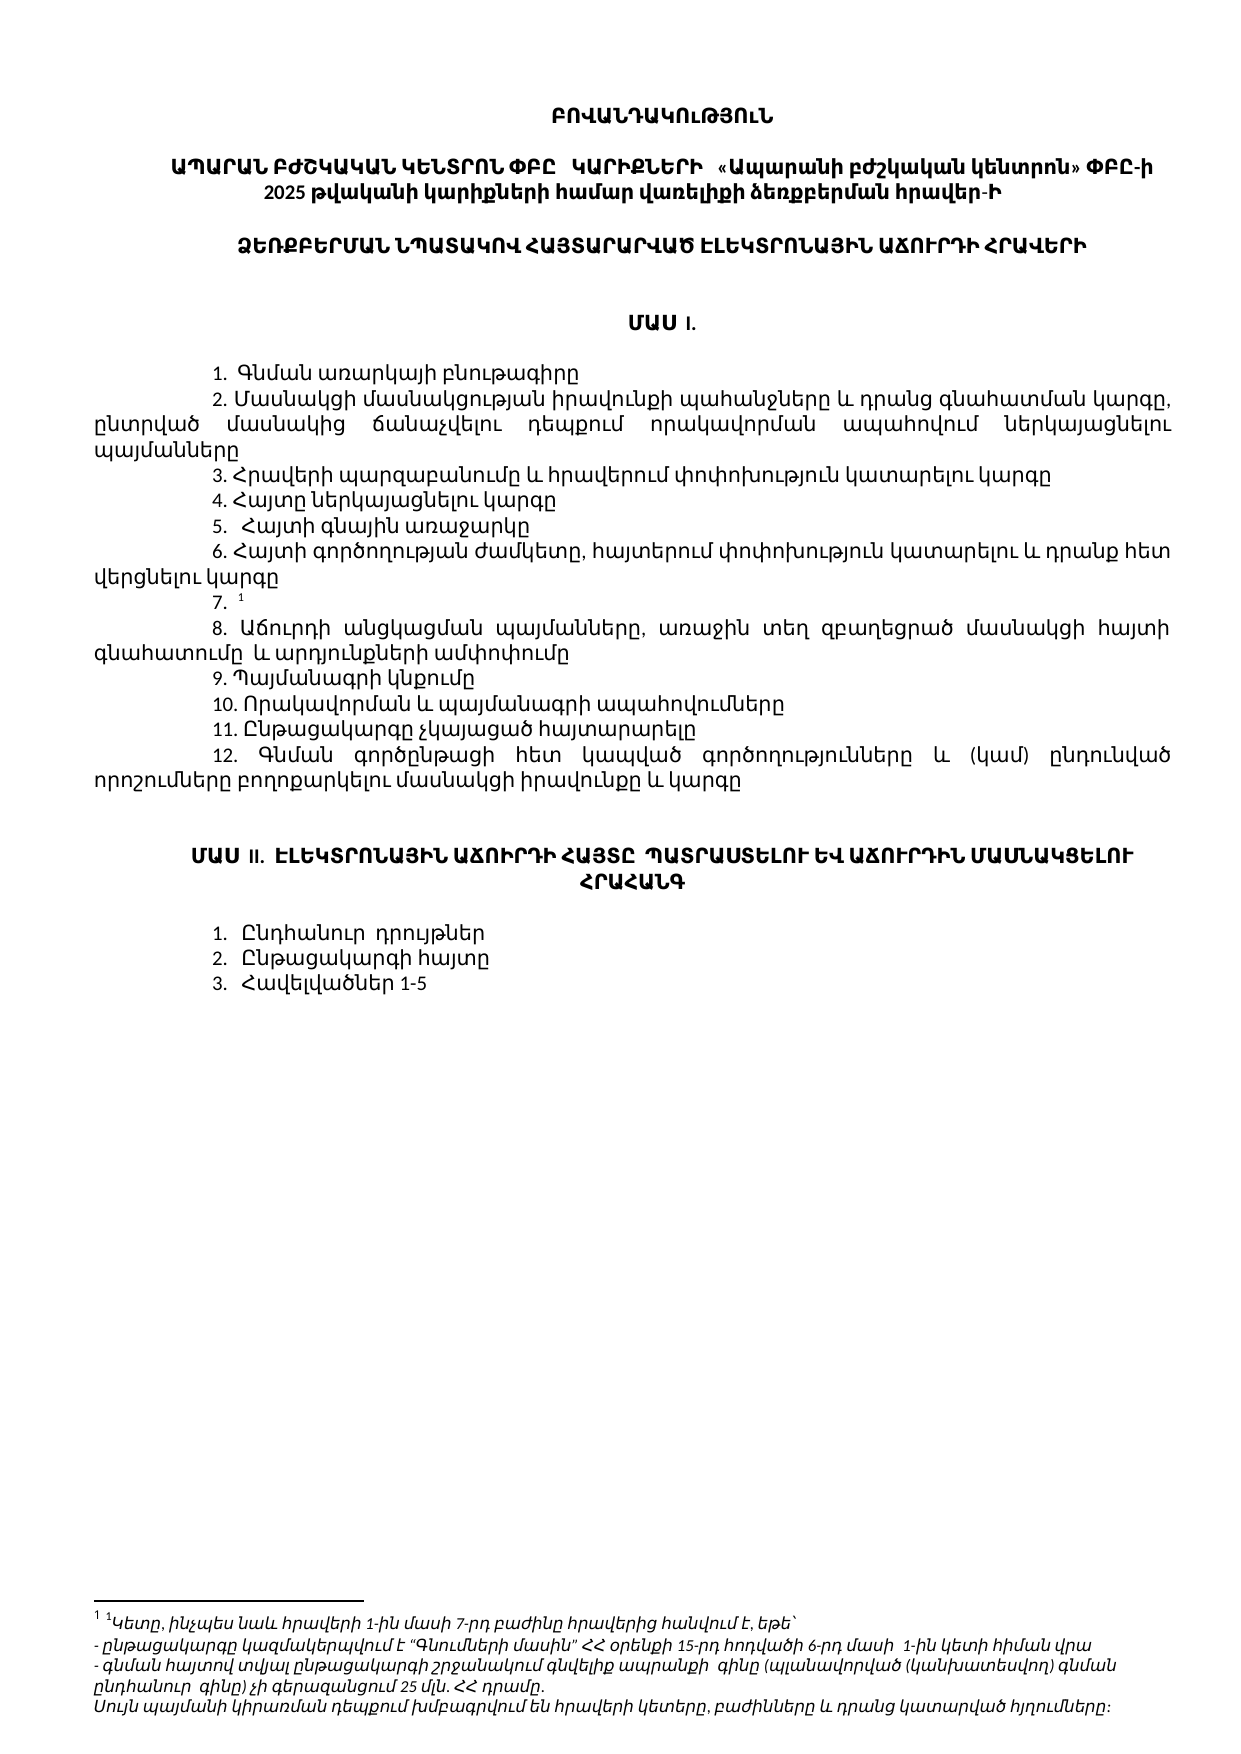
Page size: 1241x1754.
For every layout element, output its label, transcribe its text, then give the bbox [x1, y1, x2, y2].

text 8. Աճուրդի անցկացման պայմանները, առաջին տեղ զբաղեցրած մասնակցի հայտի գնահատումը և արդյունքների ամփոփումը [94, 615, 1171, 666]
text 2. Ընթացակարգի հայտը [94, 945, 1171, 971]
text 12. Գնման գործընթացի հետ կապված գործողությունները և (կամ) ընդունված որոշումները բողոքարկելու մասնակցի իրավունքը և կարգը [94, 742, 1171, 793]
text ՄԱՍ I. [94, 310, 1171, 335]
text ՁԵՌՔԲԵՐՄԱՆ ՆՊԱՏԱԿՈՎ ՀԱՅՏԱՐԱՐՎԱԾ ԷԼԵԿՏՐՈՆԱՅԻՆ ԱՃՈՒՐԴԻ ՀՐԱՎԵՐԻ [94, 233, 1171, 259]
text 6. Հայտի գործողության ժամկետը, հայտերում փոփոխություն կատարելու և դրանք հետ վերցնելու կարգը [94, 538, 1171, 589]
text 11. Ընթացակարգը չկայացած հայտարարելը [94, 716, 1171, 742]
text 1. Ընդհանուր դրույթներ [94, 920, 1171, 945]
text 9. Պայմանագրի կնքումը [94, 666, 1171, 691]
text 1. Գնման առարկայի բնութագիրը [94, 361, 1171, 386]
text ԱՊԱՐԱՆ ԲԺՇԿԱԿԱՆ ԿԵՆՏՐՈՆ ՓԲԸ ԿԱՐԻՔՆԵՐԻ «Ապարանի բժշկական կենտրոն» ՓԲԸ-ի 2025 թվականի կարիքների համար վառելիքի ձեռքբերման հրավեր-Ի [94, 154, 1171, 205]
text 4. Հայտը ներկայացնելու կարգը [94, 488, 1171, 513]
text 5. Հայտի գնային առաջարկը [94, 513, 1171, 538]
text ՄԱՍ II. ԷԼԵԿՏՐՈՆԱՅԻՆ ԱՃՈԻՐԴԻ ՀԱՅՏԸ ՊԱՏՐԱՍՏԵԼՈՒ ԵՎ ԱՃՈՒՐԴԻՆ ՄԱՍՆԱԿՑԵԼՈՒ ՀՐԱՀԱՆԳ [94, 843, 1171, 894]
text 3. Հրավերի պարզաբանումը և հրավերում փոփոխություն կատարելու կարգը [94, 462, 1171, 488]
text 10. Որակավորման և պայմանագրի ապահովումները [94, 691, 1171, 716]
text 3. Հավելվածներ 1-5 [94, 971, 1171, 996]
text 2. Մասնակցի մասնակցության իրավունքի պահանջները և դրանց գնահատման կարգը, ընտրված մասնակից ճանաչվելու դեպքում որակավորման ապահովում ներկայացնելու պայմանները [94, 386, 1171, 462]
text 7. 1 [94, 589, 1171, 615]
text ԲՈՎԱՆԴԱԿՈւԹՅՈւՆ [94, 103, 1171, 128]
